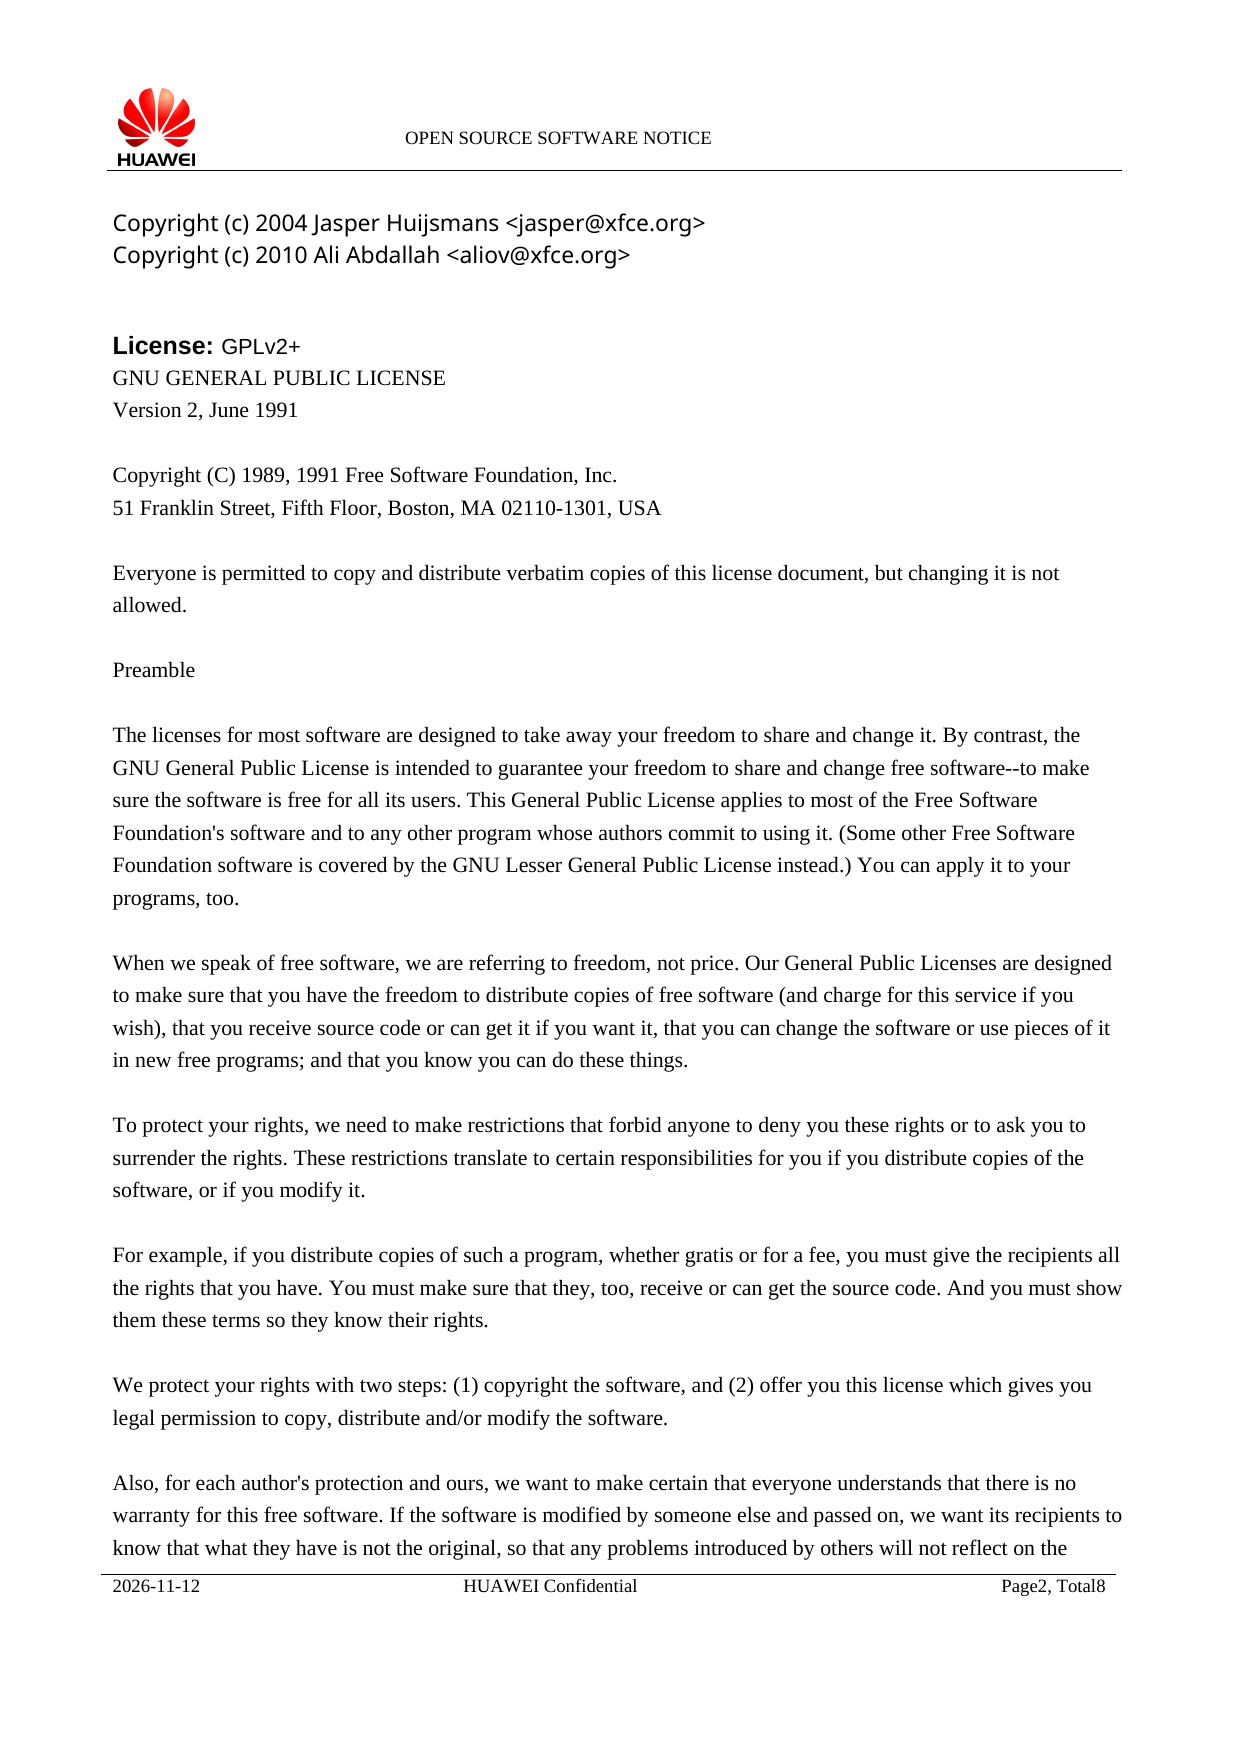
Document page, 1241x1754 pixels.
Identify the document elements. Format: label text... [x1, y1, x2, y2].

text License: GPLv2+ [112, 329, 1128, 361]
picture [118, 88, 195, 166]
